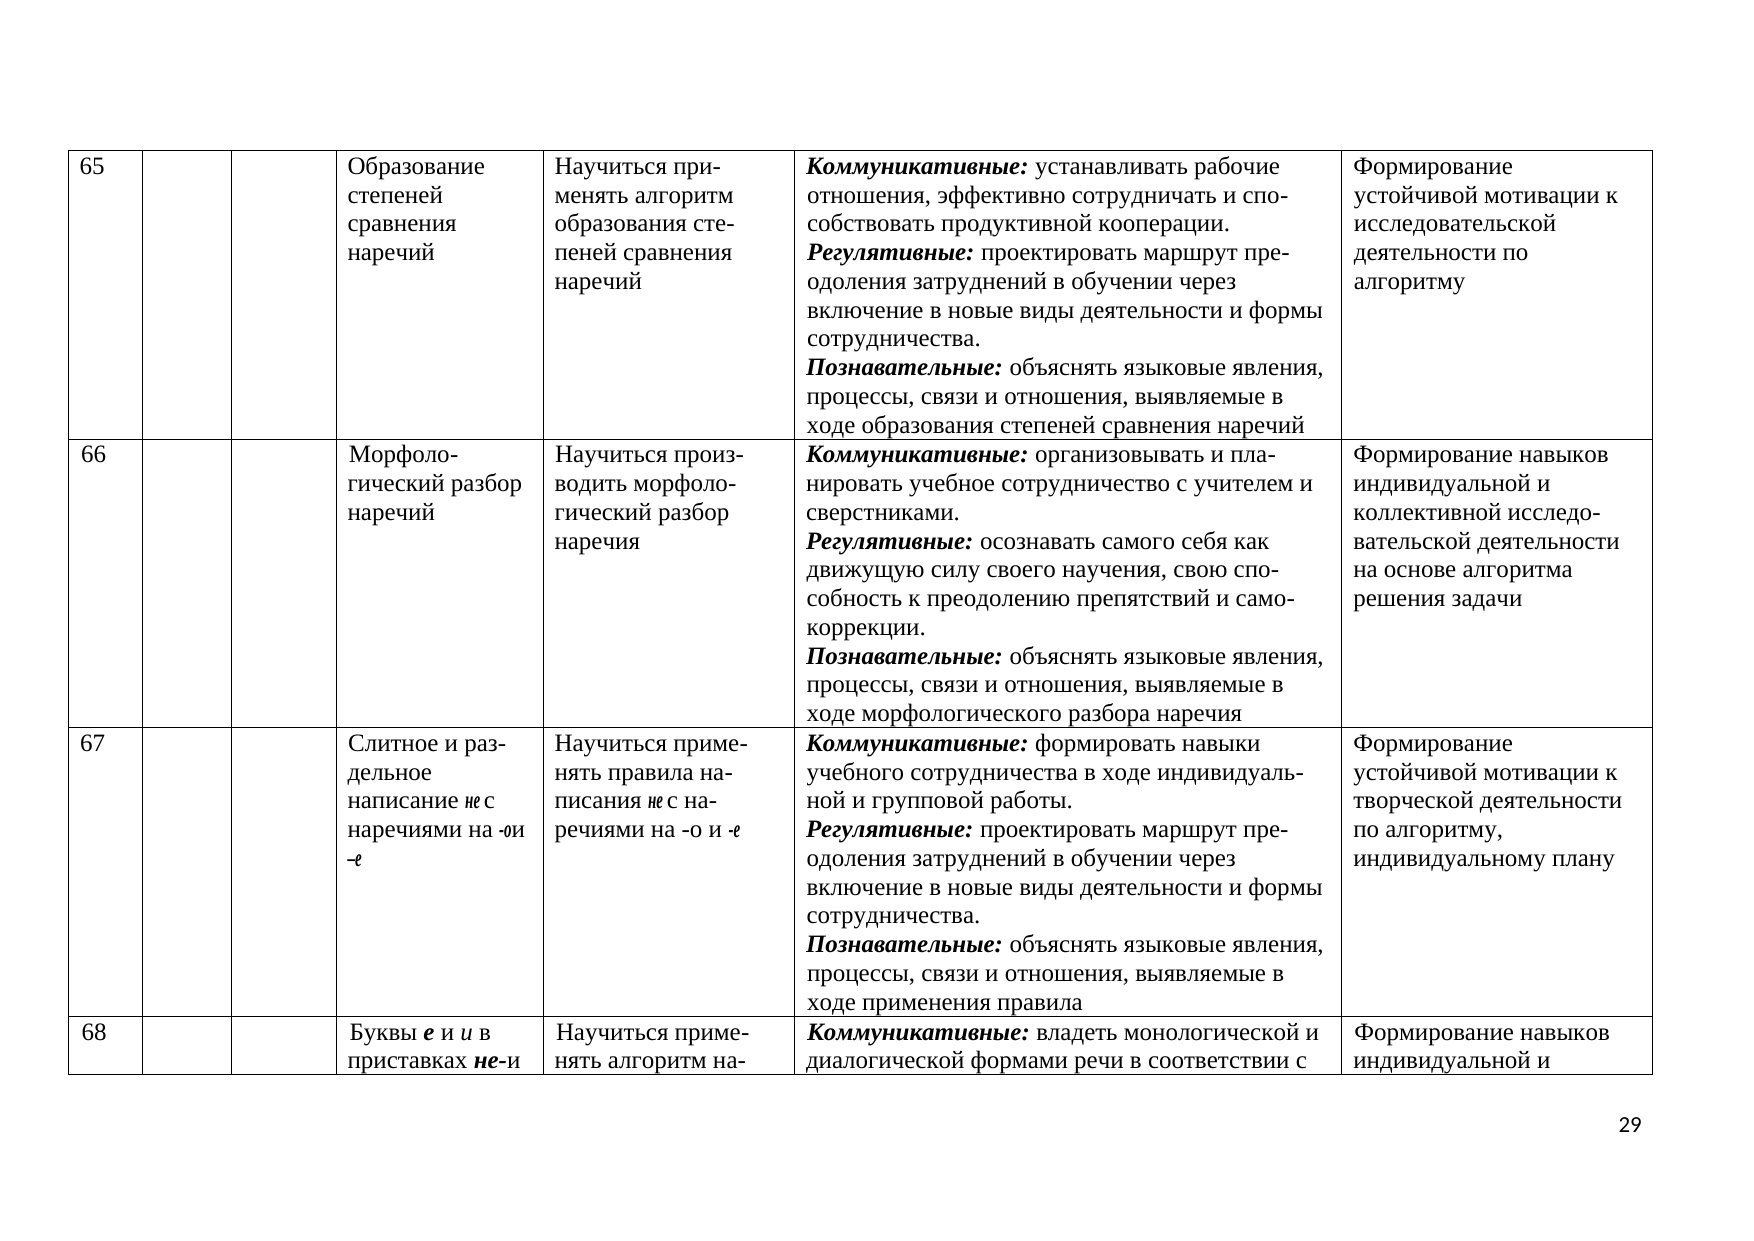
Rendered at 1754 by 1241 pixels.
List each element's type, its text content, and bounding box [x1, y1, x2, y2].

table_cell Коммуникативные: организовывать и планировать учебное сотрудничество с учителем и сверстниками. Регулятивные: осознавать самого себя как движущую силу своего научения, свою способность к преодолению препятствий и самокоррекции. Познавательные: объяснять языковые явления, процессы, связи и отношения, выявляемые в ходе морфологического разбора наречия [795, 440, 1341, 727]
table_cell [337, 1017, 543, 1074]
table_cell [544, 151, 794, 438]
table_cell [1342, 1017, 1652, 1074]
table_cell Образование степеней сравнения наречий [337, 151, 543, 438]
table_cell Морфологический разбор наречий [337, 440, 543, 727]
table_cell 67 [69, 728, 142, 1016]
table_cell [232, 151, 336, 438]
table_cell Формирование устойчивой мотивации к творческой деятельности по алгоритму, индивидуальному плану [1342, 728, 1652, 1016]
table_cell [232, 1017, 336, 1074]
table_cell Научиться производить морфологический разбор наречия [544, 440, 794, 727]
table_cell Слитное и раздельное написание не с наречиями на -ои –е [337, 728, 543, 1016]
table_cell 66 [69, 440, 142, 727]
table_cell [143, 1017, 231, 1074]
table_cell [232, 440, 336, 727]
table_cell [795, 151, 1341, 438]
table_cell [143, 151, 231, 438]
table_cell [232, 728, 336, 1016]
table_cell [143, 728, 231, 1016]
table_cell 65 [69, 151, 142, 438]
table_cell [795, 1017, 1341, 1074]
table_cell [1342, 151, 1652, 438]
table_cell Формирование навыков индивидуальной и коллективной исследовательской деятельности на основе алгоритма решения задачи [1342, 440, 1652, 727]
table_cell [544, 1017, 794, 1074]
table_cell Коммуникативные: формировать навыки учебного сотрудничества в ходе индивидуальной и групповой работы. Регулятивные: проектировать маршрут преодоления затруднений в обучении через включение в новые виды деятельности и формы сотрудничества. Познавательные: объяснять языковые явления, процессы, связи и отношения, выявляемые в ходе применения правила [795, 728, 1341, 1016]
table_cell 68 [69, 1017, 142, 1074]
table_cell Научиться применять правила написания не с наречиями на -о и -е [544, 728, 794, 1016]
table_cell [143, 440, 231, 727]
